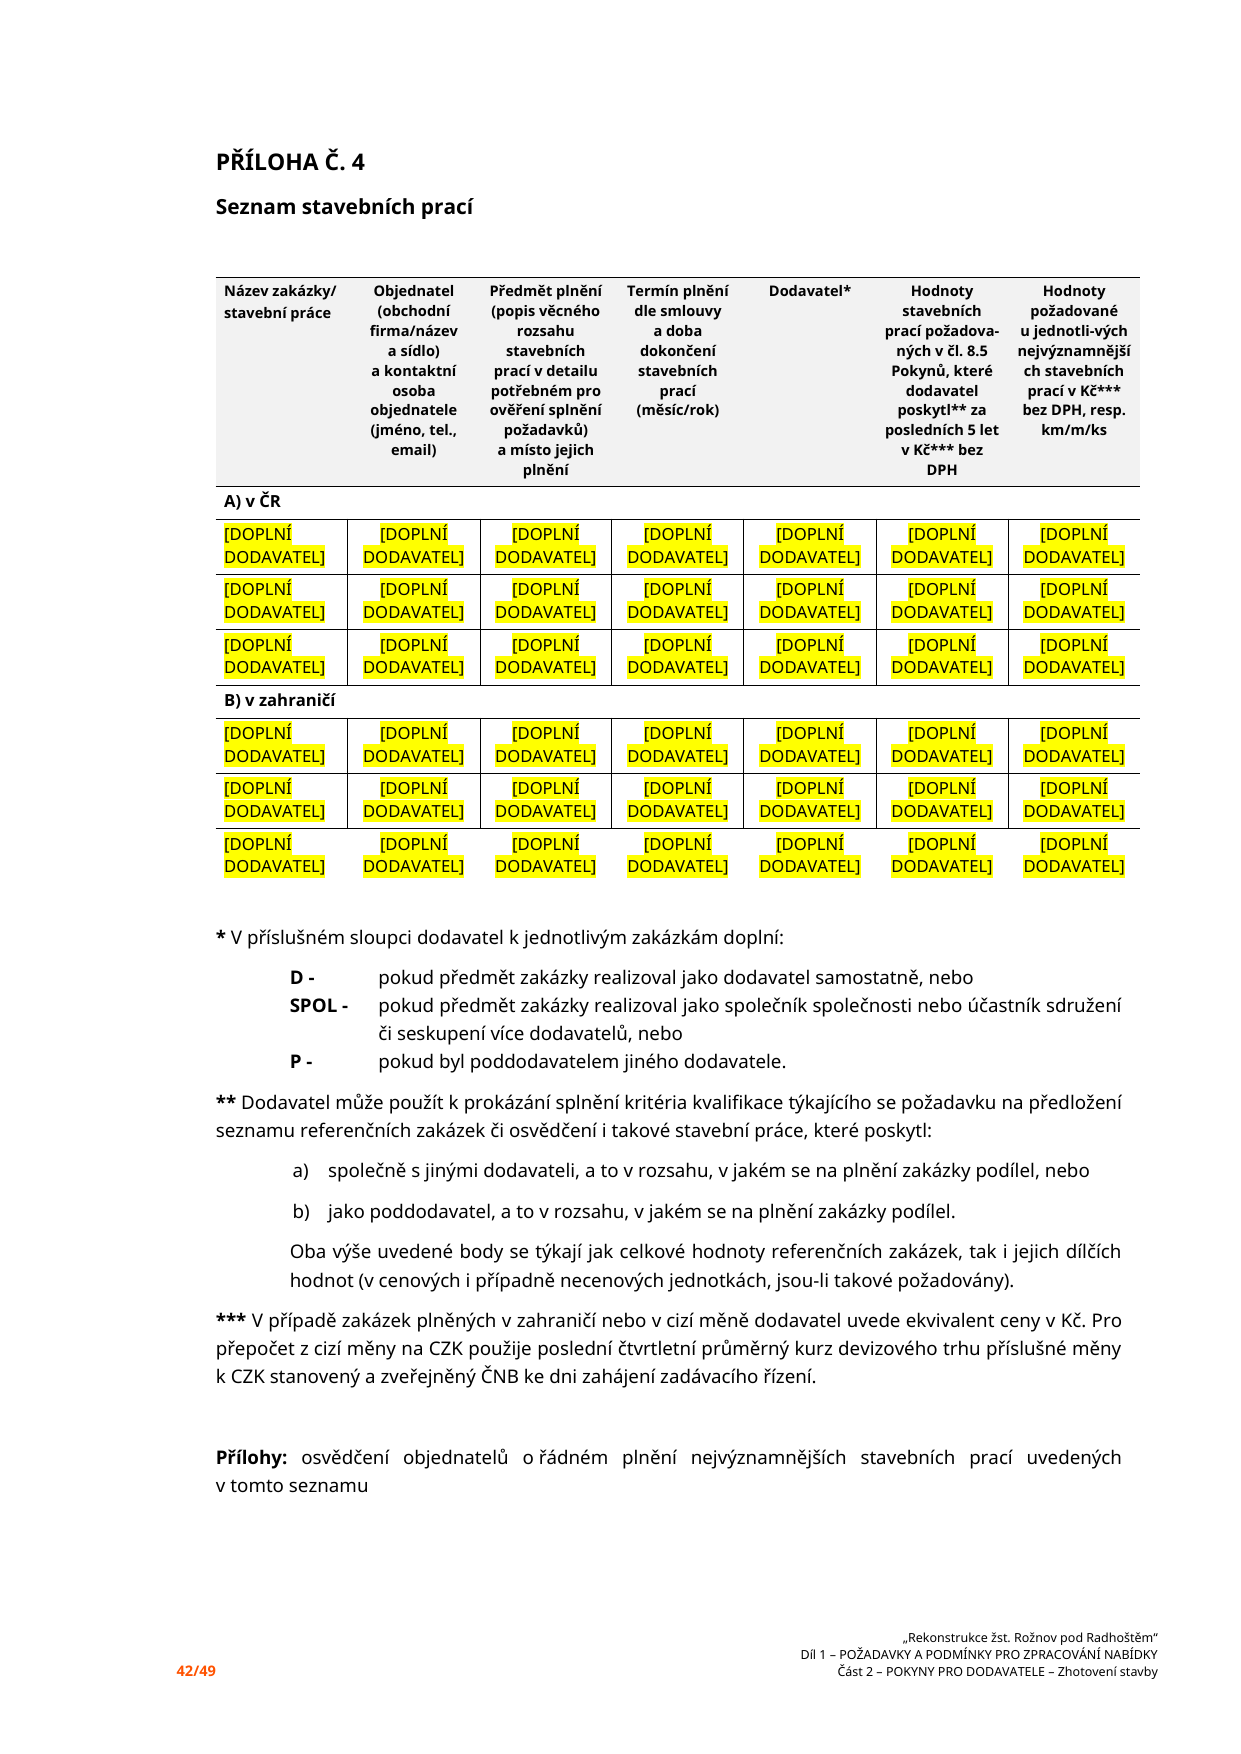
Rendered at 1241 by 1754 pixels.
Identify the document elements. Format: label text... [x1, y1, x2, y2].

table_cell [DOPLNÍ DODAVATEL] [481, 719, 611, 773]
table_cell [DOPLNÍ DODAVATEL] [877, 520, 1008, 574]
table_cell [DOPLNÍ DODAVATEL] [612, 774, 743, 828]
table_cell [DOPLNÍ DODAVATEL] [876, 829, 1008, 884]
table_cell [DOPLNÍ DODAVATEL] [1009, 774, 1140, 828]
table_cell [DOPLNÍ DODAVATEL] [348, 774, 480, 828]
table_cell [DOPLNÍ DODAVATEL] [744, 774, 876, 828]
table_header Název zakázky/ stavební práce [216, 278, 348, 486]
table_header Hodnoty požadované u jednotli-vých nejvýznamnějších stavebních prací v Kč*** bez DPH, resp. km/m/ks [1008, 278, 1140, 486]
table_cell [DOPLNÍ DODAVATEL] [216, 520, 347, 574]
table_header Hodnoty stavebních prací požadova- ných v čl. 8.5 Pokynů, které dodavatel poskytl** za posledních 5 let v Kč*** bez DPH [876, 278, 1008, 486]
text Přílohy: osvědčení objednatelů o řádném plnění nejvýznamnějších stavebních prací uvedených v tomto seznamu [216, 1444, 1122, 1498]
table_cell [DOPLNÍ DODAVATEL] [877, 630, 1008, 685]
table_cell [DOPLNÍ DODAVATEL] [1009, 575, 1140, 629]
table_cell [DOPLNÍ DODAVATEL] [481, 575, 611, 629]
table_cell [DOPLNÍ DODAVATEL] [744, 829, 876, 884]
text SPOL - pokud předmět zakázky realizoval jako společník společnosti nebo účastník sdružení či seskupení více dodavatelů, nebo [289, 993, 1122, 1046]
table_cell [DOPLNÍ DODAVATEL] [1009, 630, 1140, 685]
table_cell [DOPLNÍ DODAVATEL] [348, 630, 480, 685]
table_cell [DOPLNÍ DODAVATEL] [744, 520, 876, 574]
text Oba výše uvedené body se týkají jak celkové hodnoty referenčních zakázek, tak i jejich dílčích hodnot (v cenových i případně necenových jednotkách, jsou-li takové požadovány). [289, 1239, 1122, 1292]
table_cell [DOPLNÍ DODAVATEL] [612, 575, 743, 629]
table_header Předmět plnění (popis věcného rozsahu stavebních prací v detailu potřebném pro ověření splnění požadavků) a místo jejich plnění [480, 278, 612, 486]
table_cell [DOPLNÍ DODAVATEL] [481, 520, 611, 574]
table_cell [DOPLNÍ DODAVATEL] [612, 829, 744, 884]
text D - pokud předmět zakázky realizoval jako dodavatel samostatně, nebo [289, 965, 1122, 990]
table_cell [DOPLNÍ DODAVATEL] [348, 520, 480, 574]
table_cell [DOPLNÍ DODAVATEL] [216, 630, 347, 685]
table_cell [DOPLNÍ DODAVATEL] [216, 575, 347, 629]
table_cell [DOPLNÍ DODAVATEL] [877, 774, 1008, 828]
table_cell [DOPLNÍ DODAVATEL] [1009, 719, 1140, 773]
text ** Dodavatel může použít k prokázání splnění kritéria kvalifikace týkajícího se požadavku na předložení seznamu referenčních zakázek či osvědčení i takové stavební práce, které poskytl: [216, 1089, 1122, 1143]
text jako poddodavatel, a to v rozsahu, v jakém se na plnění zakázky podílel. [292, 1198, 1122, 1224]
table_cell [DOPLNÍ DODAVATEL] [612, 520, 743, 574]
table_cell [DOPLNÍ DODAVATEL] [348, 829, 480, 884]
text *** V případě zakázek plněných v zahraničí nebo v cizí měně dodavatel uvede ekvivalent ceny v Kč. Pro přepočet z cizí měny na CZK použije poslední čtvrtletní průměrný kurz devizového trhu příslušné měny k CZK stanovený a zveřejněný ČNB ke dni zahájení zadávacího řízení. [216, 1307, 1122, 1389]
table_cell [DOPLNÍ DODAVATEL] [744, 719, 876, 773]
table_cell [DOPLNÍ DODAVATEL] [877, 719, 1008, 773]
table_cell A) v ČR [216, 487, 1140, 518]
table_cell [DOPLNÍ DODAVATEL] [744, 630, 876, 685]
table_cell [DOPLNÍ DODAVATEL] [612, 719, 743, 773]
text * V příslušném sloupci dodavatel k jednotlivým zakázkám doplní: [216, 924, 1122, 950]
text Seznam stavebních prací [216, 192, 1122, 221]
table_cell [DOPLNÍ DODAVATEL] [612, 630, 743, 685]
table_cell [DOPLNÍ DODAVATEL] [1009, 520, 1140, 574]
text Příloha č. 4 [216, 146, 1122, 177]
table_cell [DOPLNÍ DODAVATEL] [480, 829, 612, 884]
text P - pokud byl poddodavatelem jiného dodavatele. [289, 1049, 1122, 1074]
table_cell [DOPLNÍ DODAVATEL] [481, 630, 611, 685]
table_cell [DOPLNÍ DODAVATEL] [481, 774, 611, 828]
table_header Termín plnění dle smlouvy a doba dokončení stavebních prací (měsíc/rok) [612, 278, 744, 486]
table_cell [DOPLNÍ DODAVATEL] [216, 774, 347, 828]
table_header Dodavatel* [744, 278, 876, 486]
table_cell [DOPLNÍ DODAVATEL] [744, 575, 876, 629]
table_cell [DOPLNÍ DODAVATEL] [216, 719, 347, 773]
table_cell [DOPLNÍ DODAVATEL] [216, 829, 348, 884]
table_cell [DOPLNÍ DODAVATEL] [877, 575, 1008, 629]
table_cell B) v zahraničí [216, 686, 1140, 717]
table_cell [DOPLNÍ DODAVATEL] [348, 575, 480, 629]
table_cell [DOPLNÍ DODAVATEL] [1008, 829, 1140, 884]
list společně s jinými dodavateli, a to v rozsahu, v jakém se na plnění zakázky podílel, nebo [292, 1158, 1122, 1183]
table_header Objednatel (obchodní firma/název a sídlo) a kontaktní osoba objednatele (jméno, tel., email) [348, 278, 480, 486]
table_cell [DOPLNÍ DODAVATEL] [348, 719, 480, 773]
